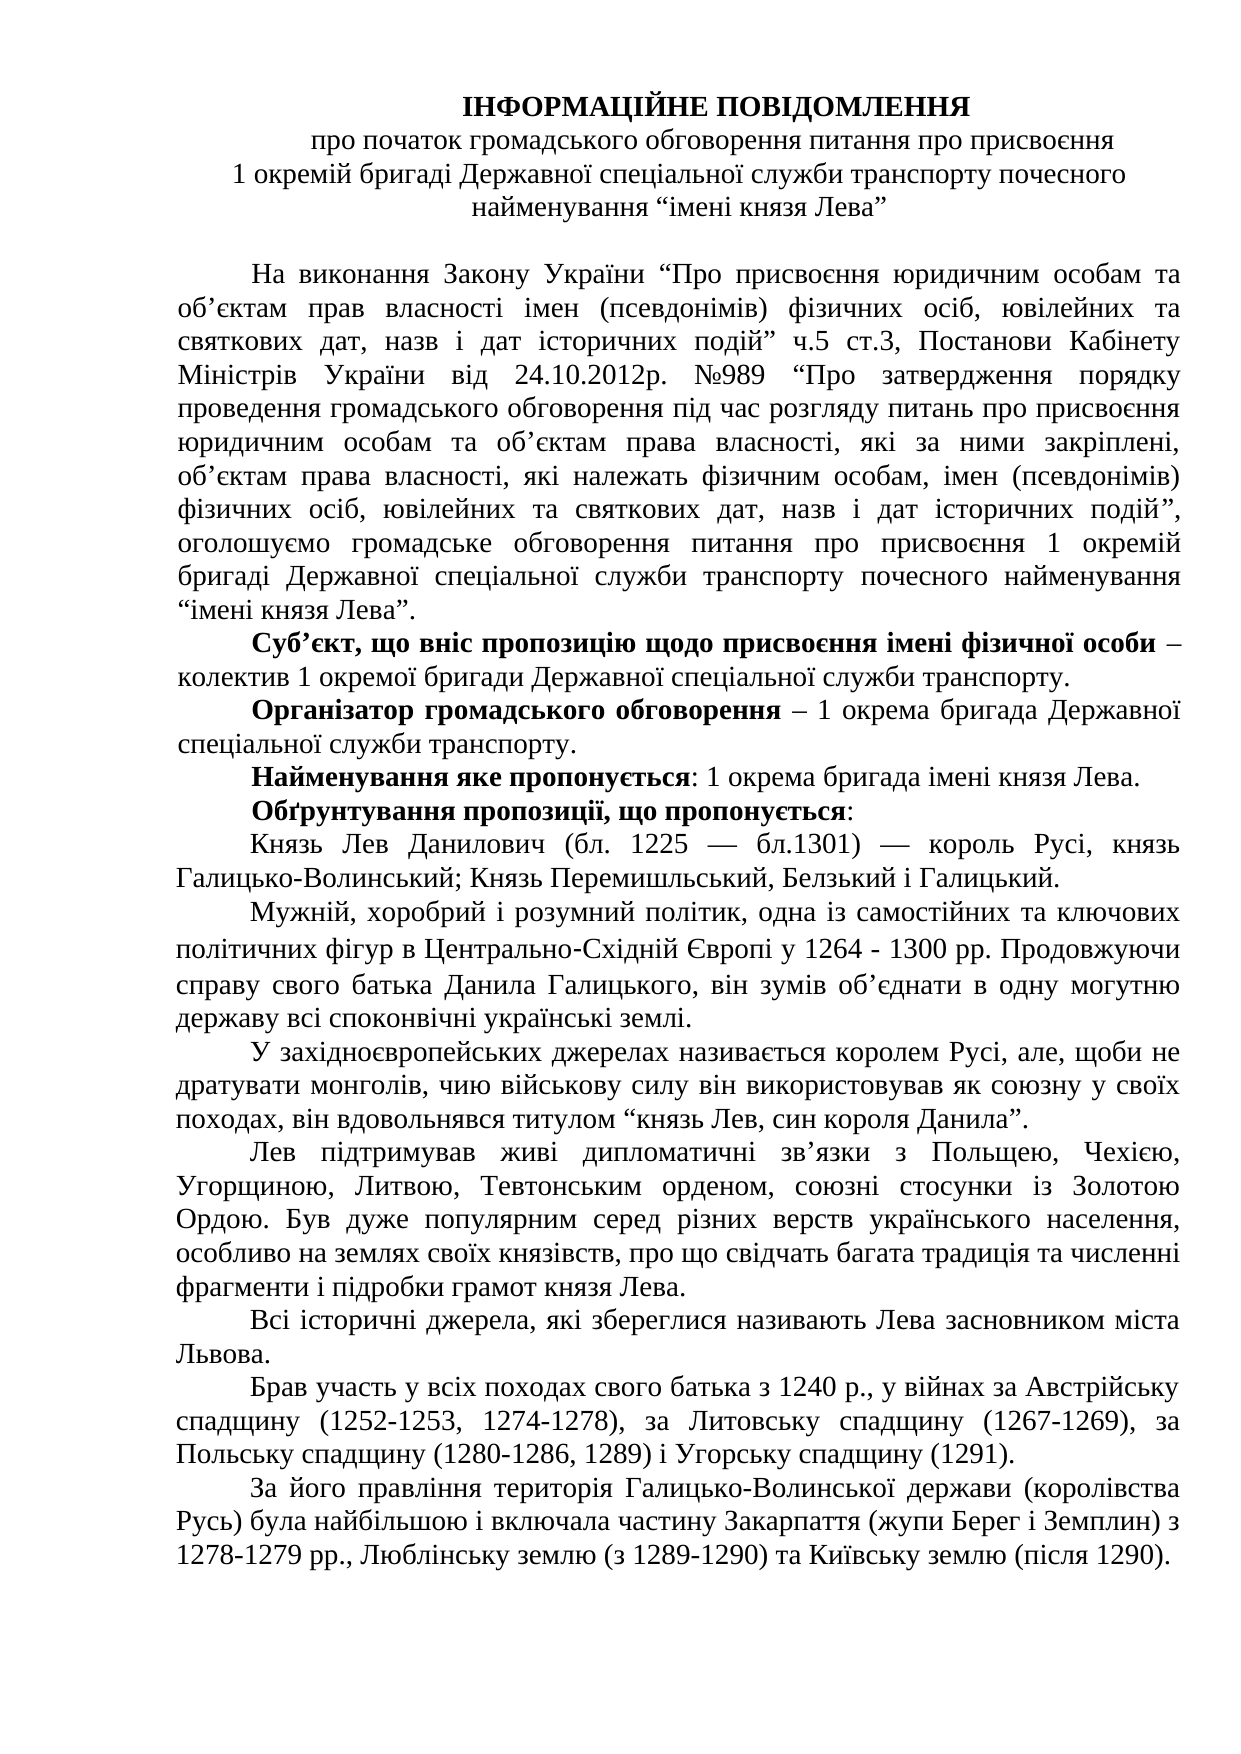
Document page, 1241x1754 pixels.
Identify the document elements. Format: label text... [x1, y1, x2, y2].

text Брав участь у всіх походах свого батька з 1240 р., у війнах за Австрійську спадщину (1252-1253, 1274-1278), за Литовську спадщину (1267-1269), за Польську спадщину (1280-1286, 1289) і Угорську спадщину (1291). [176, 1369, 1181, 1470]
text Мужній, хоробрий і розумний політик, одна із самостійних та ключових політичних фігур в Центрально‑Східній Європі у 1264 - 1300 рр. Продовжуючи справу свого батька Данила Галицького, він зумів об’єднати в одну могутню державу всі споконвічні українські землі. [176, 894, 1181, 1034]
text У західноєвропейських джерелах називається королем Русі, але, щоби не дратувати монголів, чию військову силу він використовував як союзну у своїх походах, він вдовольнявся титулом “князь Лев, син короля Данила”. [176, 1034, 1181, 1134]
text На виконання Закону України “Про присвоєння юридичним особам та об’єктам прав власності імен (псевдонімів) фізичних осіб, ювілейних та святкових дат, назв і дат історичних подій” ч.5 ст.3, Постанови Кабінету Міністрів України від 24.10.2012р. №989 “Про затвердження порядку проведення громадського обговорення під час розгляду питань про присвоєння юридичним особам та об’єктам права власності, які за ними закріплені, об’єктам права власності, які належать фізичним особам, імен (псевдонімів) фізичних осіб, ювілейних та святкових дат, назв і дат історичних подій”, оголошуємо громадське обговорення питання про присвоєння 1 окремій бригаді Державної спеціальної служби транспорту почесного найменування “імені князя Лева”. [177, 256, 1181, 625]
text Суб’єкт, що вніс пропозицію щодо присвоєння імені фізичної особи – колектив 1 окремої бригади Державної спеціальної служби транспорту. [177, 625, 1181, 692]
text Всі історичні джерела, які збереглися називають Лева засновником міста Львова. [176, 1302, 1181, 1369]
text Обґрунтування пропозиції, що пропонується: [177, 793, 1181, 827]
subtitle ІНФОРМАЦІЙНЕ ПОВІДОМЛЕННЯ [177, 89, 1181, 122]
subtitle про початок громадського обговорення питання про присвоєння 1 окремій бригаді Державної спеціальної служби транспорту почесного найменування “імені князя Лева” [177, 122, 1181, 223]
text Лев підтримував живі дипломатичні зв’язки з Польщею, Чехією, Угорщиною, Литвою, Тевтонським орденом, союзні стосунки із Золотою Ордою. Був дуже популярним серед різних верств українського населення, особливо на землях своїх князівств, про що свідчать багата традиція та численні фрагменти і підробки грамот князя Лева. [176, 1134, 1181, 1302]
text Князь Лев Данилович (бл. 1225 — бл.1301) — король Русі, князь Галицько-Волинський; Князь Перемишльський, Белзький і Галицький. [176, 827, 1181, 894]
text Найменування яке пропонується: 1 окрема бригада імені князя Лева. [177, 759, 1181, 793]
text Організатор громадського обговорення – 1 окрема бригада Державної спеціальної служби транспорту. [177, 692, 1181, 759]
text За його правління територія Галицько-Волинської держави (королівства Русь) була найбільшою і включала частину Закарпаття (жупи Берег і Земплин) з 1278-1279 рр., Люблінську землю (з 1289-1290) та Київську землю (після 1290). [176, 1470, 1181, 1571]
